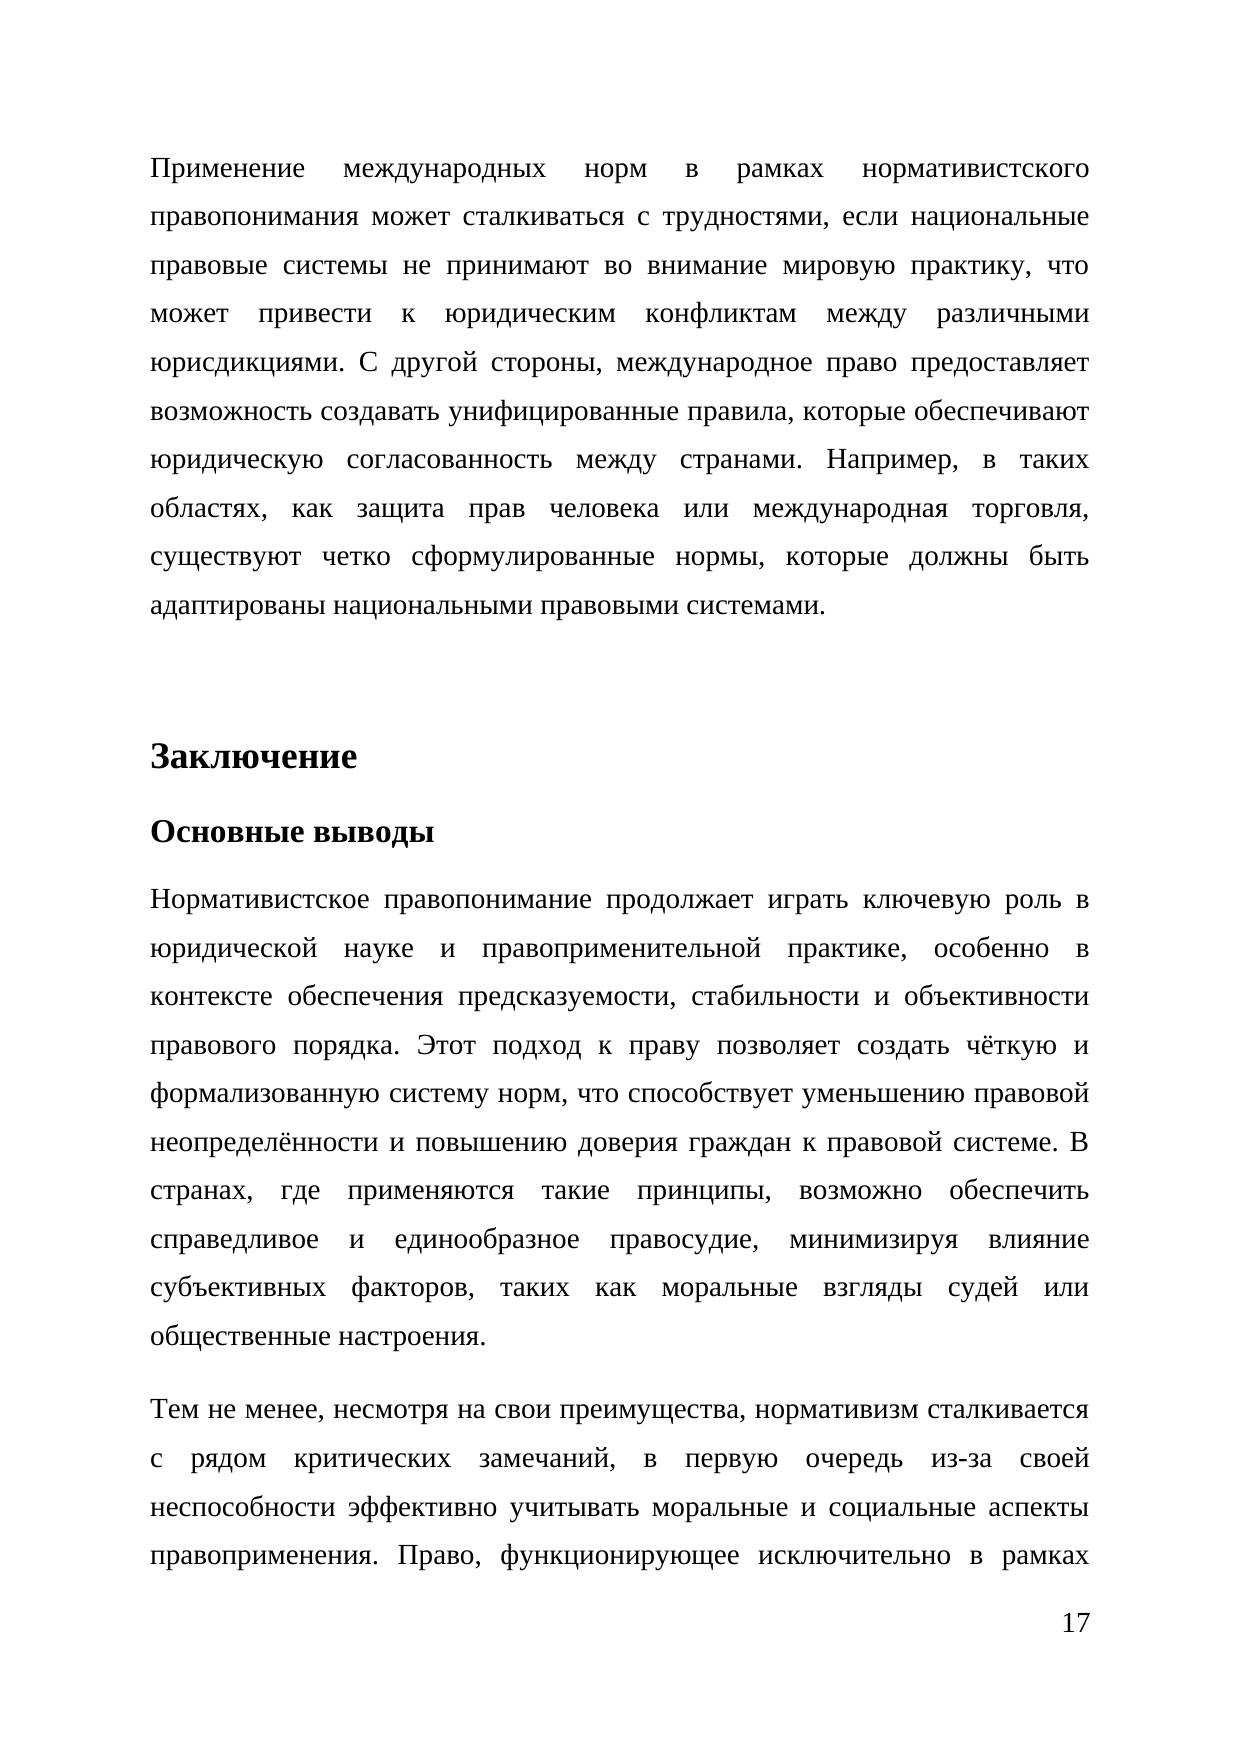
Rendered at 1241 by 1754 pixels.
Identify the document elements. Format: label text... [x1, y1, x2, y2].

subtitle Основные выводы [150, 811, 1090, 849]
text Применение международных норм в рамках нормативистского правопонимания может сталкиваться с трудностями, если национальные правовые системы не принимают во внимание мировую практику, что может привести к юридическим конфликтам между различными юрисдикциями. С другой стороны, международное право предоставляет возможность создавать унифицированные правила, которые обеспечивают юридическую согласованность между странами. Например, в таких областях, как защита прав человека или международная торговля, существуют четко сформулированные нормы, которые должны быть адаптированы национальными правовыми системами. [150, 150, 1090, 620]
subtitle Заключение [150, 734, 1090, 777]
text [150, 1392, 1090, 1571]
text Нормативистское правопонимание продолжает играть ключевую роль в юридической науке и правоприменительной практике, особенно в контексте обеспечения предсказуемости, стабильности и объективности правового порядка. Этот подход к праву позволяет создать чёткую и формализованную систему норм, что способствует уменьшению правовой неопределённости и повышению доверия граждан к правовой системе. В странах, где применяются такие принципы, возможно обеспечить справедливое и единообразное правосудие, минимизируя влияние субъективных факторов, таких как моральные взгляды судей или общественные настроения. [150, 881, 1090, 1352]
